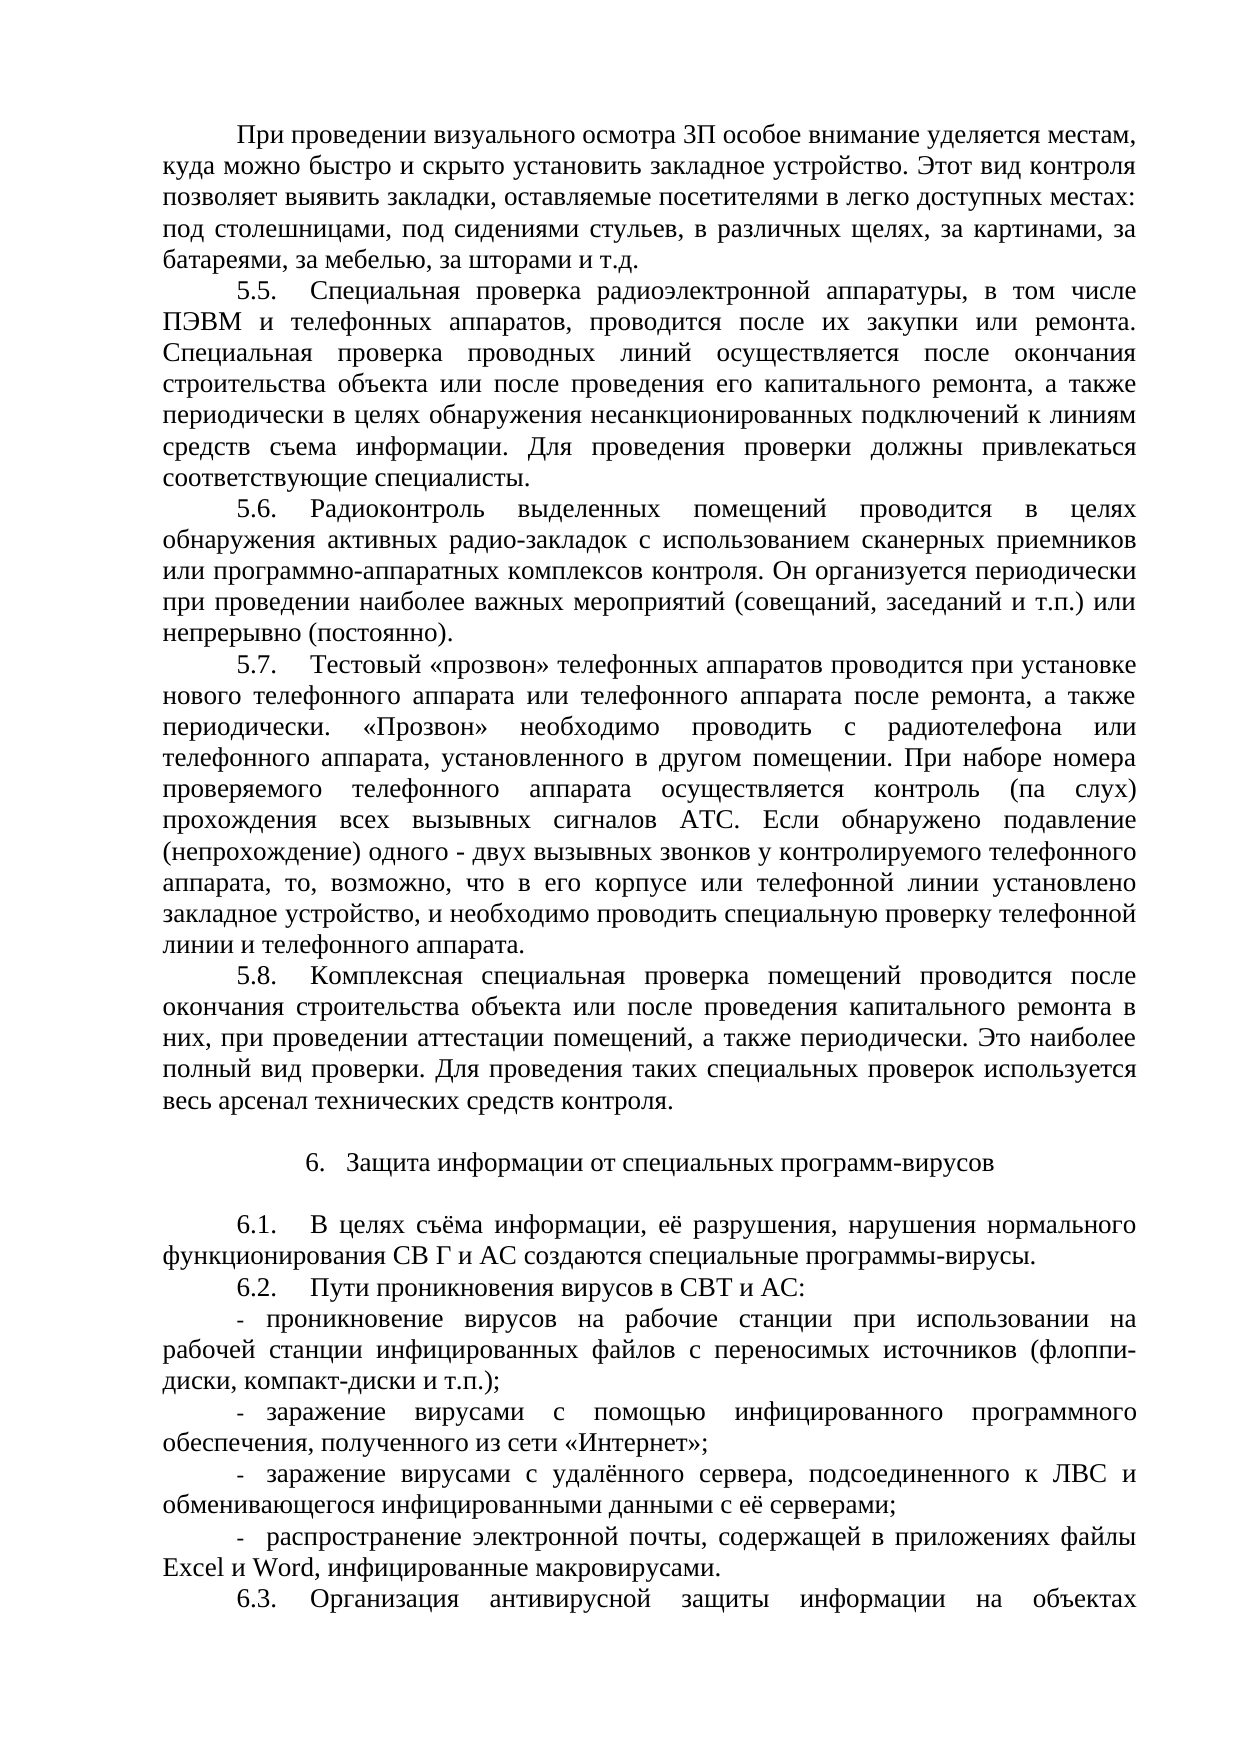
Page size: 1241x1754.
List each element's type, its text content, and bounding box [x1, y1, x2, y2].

list Комплексная специальная проверка помещений проводится после окончания строительства объекта или после проведения капитального ремонта в них, при проведении аттестации помещений, а также периодически. Это наиболее полный вид проверки. Для проведения таких специальных проверок используется весь арсенал технических средств контроля. [162, 959, 1138, 1115]
list проникновение вирусов на рабочие станции при использовании на рабочей станции инфицированных файлов с переносимых источников (флоппи-диски, компакт-диски и т.п.); [162, 1302, 1138, 1395]
list Защита информации от специальных программ-вирусов [162, 1146, 1138, 1177]
list распространение электронной почты, содержащей в приложениях файлы Excel и Word, инфицированные макровирусами. [162, 1520, 1138, 1582]
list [162, 1582, 1138, 1613]
list заражение вирусами с удалённого сервера, подсоединенного к ЛВС и обменивающегося инфицированными данными с её серверами; [162, 1457, 1138, 1520]
text При проведении визуального осмотра 3П особое внимание уделяется местам, куда можно быстро и скрыто установить закладное устройство. Этот вид контроля позволяет выявить закладки, оставляемые посетителями в легко доступных местах: под столешницами, под сидениями стульев, в различных щелях, за картинами, за батареями, за мебелью, за шторами и т.д. [162, 118, 1138, 274]
list В целях съёма информации, её разрушения, нарушения нормального функционирования СВ Г и АС создаются специальные программы-вирусы. [162, 1208, 1138, 1271]
list Пути проникновения вирусов в СВТ и АС: [162, 1271, 1138, 1302]
list Радиоконтроль выделенных помещений проводится в целях обнаружения активных радио-закладок с использованием сканерных приемников или программно-аппаратных комплексов контроля. Он организуется периодически при проведении наиболее важных мероприятий (совещаний, заседаний и т.п.) или непрерывно (постоянно). [162, 492, 1138, 648]
list заражение вирусами с помощью инфицированного программного обеспечения, полученного из сети «Интернет»; [162, 1395, 1138, 1457]
list Специальная проверка радиоэлектронной аппаратуры, в том числе ПЭВМ и телефонных аппаратов, проводится после их закупки или ремонта. Специальная проверка проводных линий осуществляется после окончания строительства объекта или после проведения его капитального ремонта, а также периодически в целях обнаружения несанкционированных подключений к линиям средств съема информации. Для проведения проверки должны привлекаться соответствующие специалисты. [162, 274, 1138, 492]
list Тестовый «прозвон» телефонных аппаратов проводится при установке нового телефонного аппарата или телефонного аппарата после ремонта, а также периодически. «Прозвон» необходимо проводить с радиотелефона или телефонного аппарата, установленного в другом помещении. При наборе номера проверяемого телефонного аппарата осуществляется контроль (па слух) прохождения всех вызывных сигналов АТС. Если обнаружено подавление (непрохождение) одного - двух вызывных звонков у контролируемого телефонного аппарата, то, возможно, что в его корпусе или телефонной линии установлено закладное устройство, и необходимо проводить специальную проверку телефонной линии и телефонного аппарата. [162, 648, 1138, 959]
